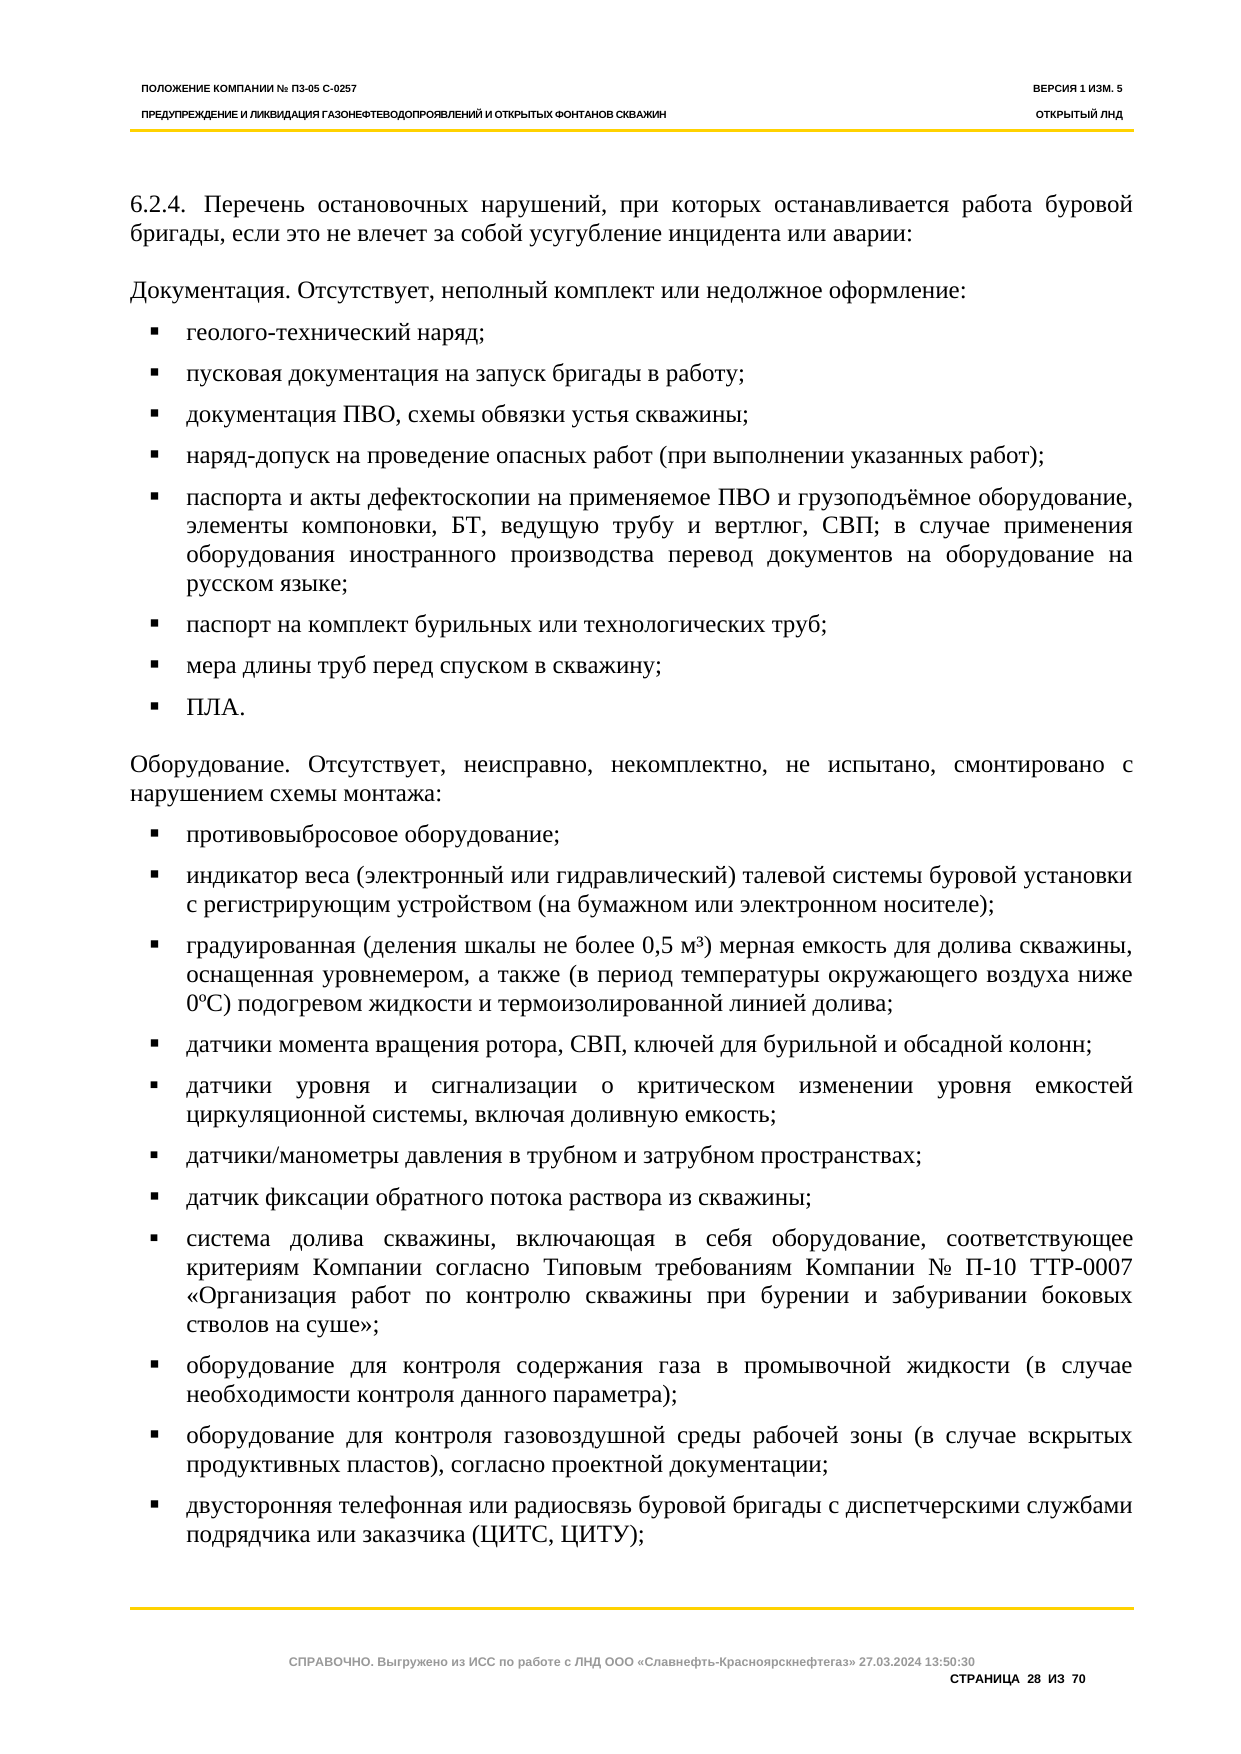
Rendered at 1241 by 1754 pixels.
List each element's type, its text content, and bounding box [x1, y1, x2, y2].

list паспорта и акты дефектоскопии на применяемое ПВО и грузоподъёмное оборудование, элементы компоновки, БТ, ведущую трубу и вертлюг, СВП; в случае применения оборудования иностранного производства перевод документов на оборудование на русском языке; [149, 482, 1134, 597]
list геолого-технический наряд; [149, 317, 1134, 346]
list ПЛА. [149, 692, 1134, 721]
text 6.2.4. Перечень остановочных нарушений, при которых останавливается работа буровой бригады, если это не влечет за собой усугубление инцидента или аварии: [130, 189, 1134, 247]
list пусковая документация на запуск бригады в работу; [149, 358, 1134, 387]
list документация ПВО, схемы обвязки устья скважины; [149, 399, 1134, 428]
text Документация. Отсутствует, неполный комплект или недолжное оформление: [130, 276, 1134, 304]
list система долива скважины, включающая в себя оборудование, соответствующее критериям Компании согласно Типовым требованиям Компании № П-10 ТТР-0007 «Организация работ по контролю скважины при бурении и забуривании боковых стволов на суше»; [149, 1223, 1134, 1338]
text Оборудование. Отсутствует, неисправно, некомплектно, не испытано, смонтировано с нарушением схемы монтажа: [130, 749, 1134, 807]
list противовыбросовое оборудование; [149, 819, 1134, 848]
list мера длины труб перед спуском в скважину; [149, 651, 1134, 679]
list градуированная (деления шкалы не более 0,5 м³) мерная емкость для долива скважины, оснащенная уровнемером, а также (в период температуры окружающего воздуха ниже 0ºС) подогревом жидкости и термоизолированной линией долива; [149, 931, 1134, 1017]
list паспорт на комплект бурильных или технологических труб; [149, 609, 1134, 638]
list датчики уровня и сигнализации о критическом изменении уровня емкостей циркуляционной системы, включая доливную емкость; [149, 1071, 1134, 1128]
list датчики момента вращения ротора, СВП, ключей для бурильной и обсадной колонн; [149, 1029, 1134, 1058]
list датчики/манометры давления в трубном и затрубном пространствах; [149, 1141, 1134, 1169]
list оборудование для контроля содержания газа в промывочной жидкости (в случае необходимости контроля данного параметра); [149, 1351, 1134, 1408]
list оборудование для контроля газовоздушной среды рабочей зоны (в случае вскрытых продуктивных пластов), согласно проектной документации; [149, 1421, 1134, 1478]
list датчик фиксации обратного потока раствора из скважины; [149, 1182, 1134, 1211]
list двусторонняя телефонная или радиосвязь буровой бригады с диспетчерскими службами подрядчика или заказчика (ЦИТС, ЦИТУ); [149, 1491, 1134, 1548]
list наряд-допуск на проведение опасных работ (при выполнении указанных работ); [149, 441, 1134, 469]
list индикатор веса (электронный или гидравлический) талевой системы буровой установки с регистрирующим устройством (на бумажном или электронном носителе); [149, 861, 1134, 918]
